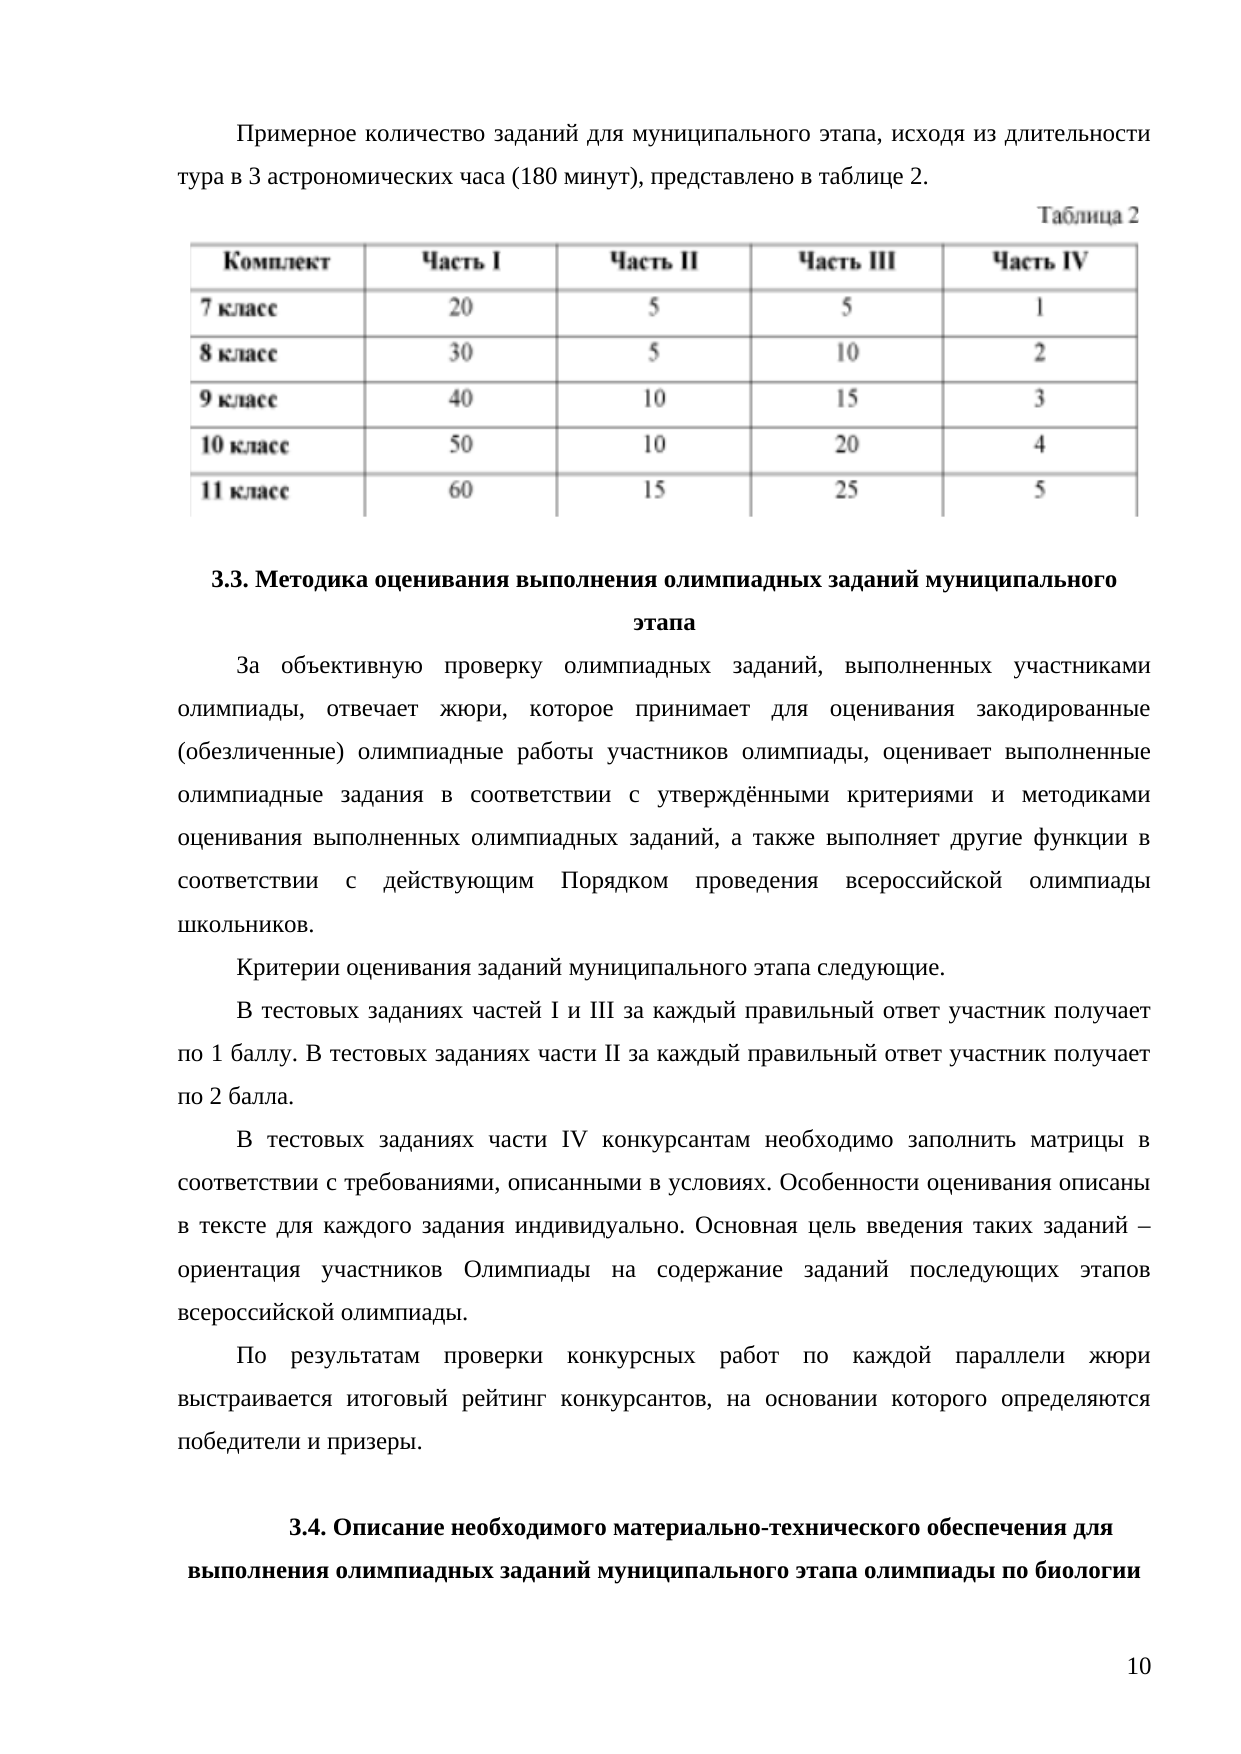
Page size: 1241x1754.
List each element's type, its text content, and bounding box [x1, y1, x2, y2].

text По результатам проверки конкурсных работ по каждой параллели жюри выстраивается итоговый рейтинг конкурсантов, на основании которого определяются победители и призеры. [177, 1340, 1152, 1455]
text 3.4. Описание необходимого материально-технического обеспечения для выполнения олимпиадных заданий муниципального этапа олимпиады по биологии [177, 1512, 1152, 1584]
text 3.3. Методика оценивания выполнения олимпиадных заданий муниципального этапа [177, 247, 1152, 636]
text Примерное количество заданий для муниципального этапа, исходя из длительности тура в 3 астрономических часа (180 минут), представлено в таблице 2. [177, 118, 1152, 190]
text За объективную проверку олимпиадных заданий, выполненных участниками олимпиады, отвечает жюри, которое принимает для оценивания закодированные (обезличенные) олимпиадные работы участников олимпиады, оценивает выполненные олимпиадные задания в соответствии с утверждёнными критериями и методиками оценивания выполненных олимпиадных заданий, а также выполняет другие функции в соответствии с действующим Порядком проведения всероссийской олимпиады школьников. [177, 650, 1152, 937]
text Критерии оценивания заданий муниципального этапа следующие. [177, 952, 1152, 981]
text В тестовых заданиях части IV конкурсантам необходимо заполнить матрицы в соответствии с требованиями, описанными в условиях. Особенности оценивания описаны в тексте для каждого задания индивидуально. Основная цель введения таких заданий – ориентация участников Олимпиады на содержание заданий последующих этапов всероссийской олимпиады. [177, 1124, 1152, 1326]
text В тестовых заданиях частей I и III за каждый правильный ответ участник получает по 1 баллу. В тестовых заданиях части II за каждый правильный ответ участник получает по 2 балла. [177, 995, 1152, 1110]
